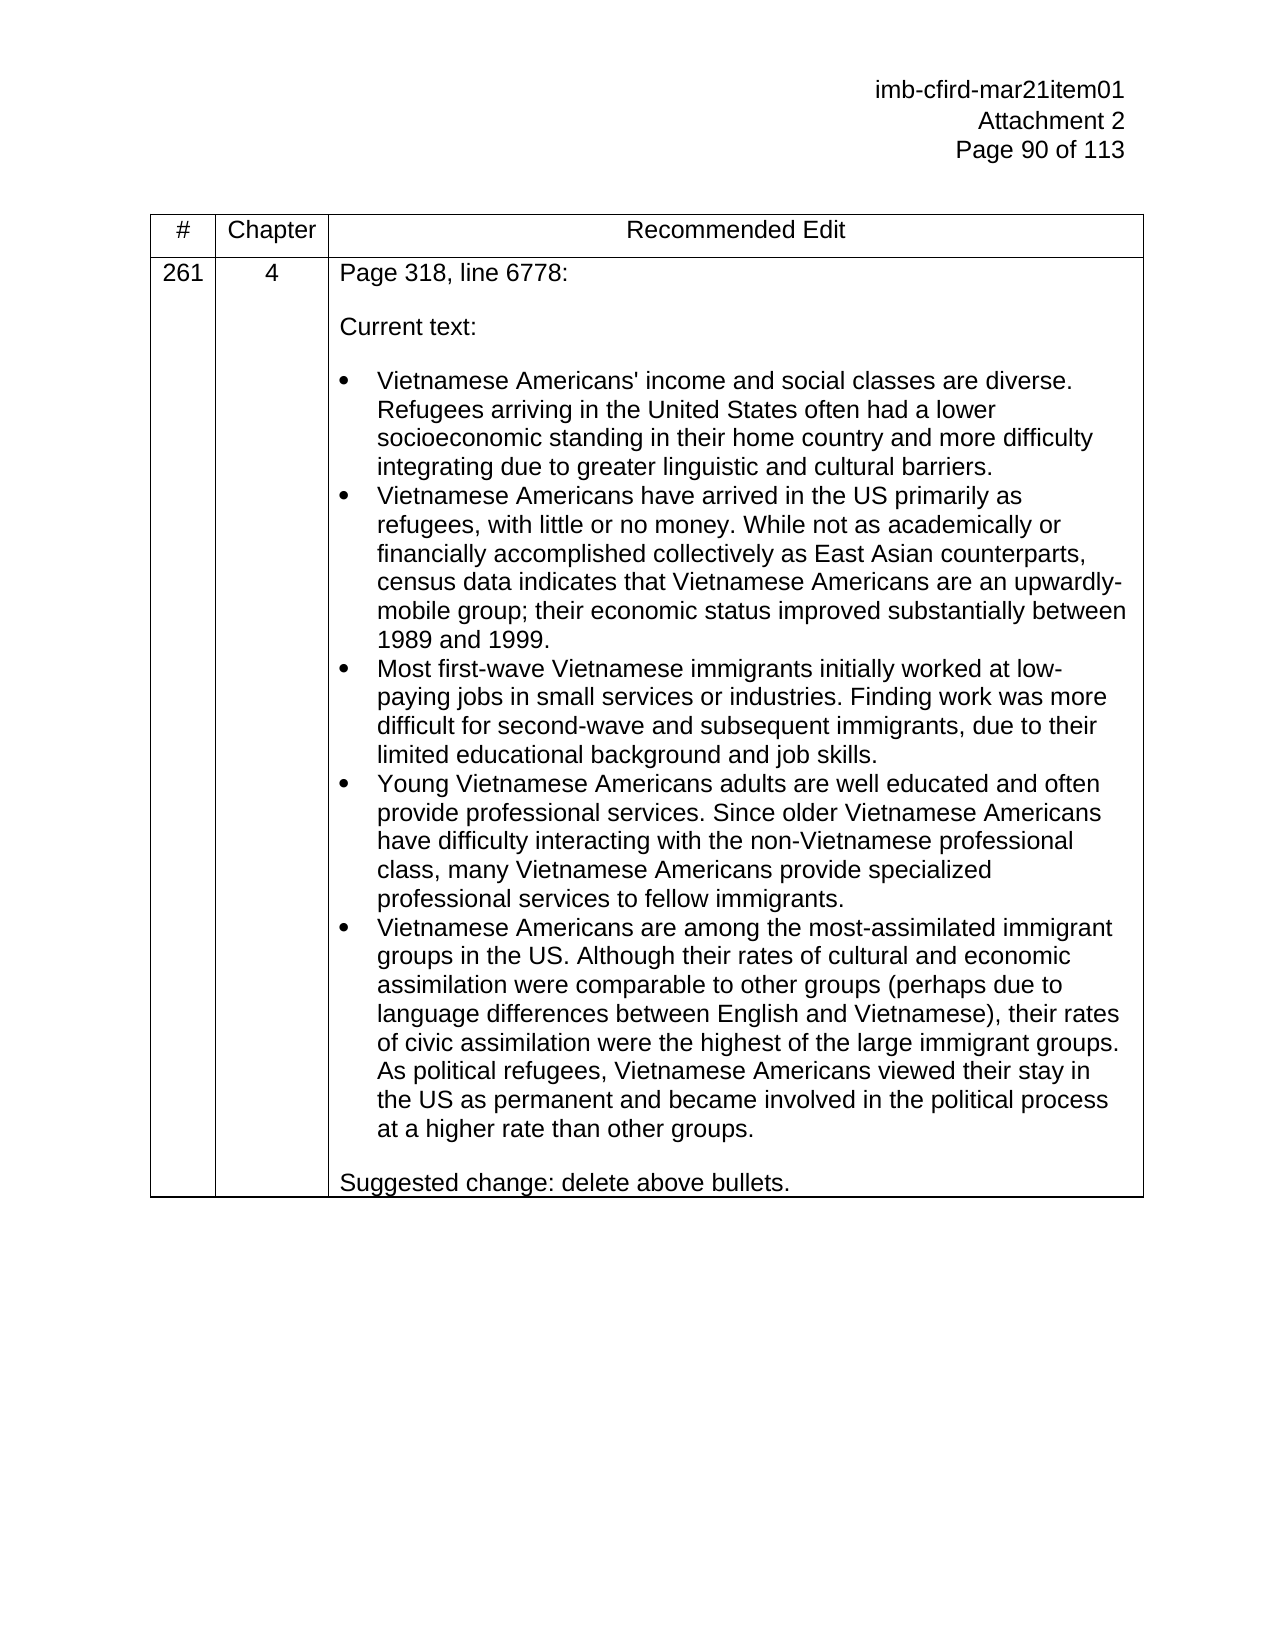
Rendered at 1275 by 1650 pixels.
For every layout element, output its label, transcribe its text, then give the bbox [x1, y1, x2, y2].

table_cell 261 [151, 258, 215, 1196]
table_header Recommended Edit [329, 215, 1143, 257]
table_header # [151, 215, 215, 257]
table_cell 4 [216, 258, 328, 1196]
table_header Chapter [216, 215, 328, 257]
table_cell Page 318, line 6778: Current text: Vietnamese Americans' income and social classes are diverse. Refugees arriving in the United States often had a lower socioeconomic standing in their home country and more difficulty integrating due to greater linguistic and cultural barriers. Vietnamese Americans have arrived in the US primarily as refugees, with little or no money. While not as academically or financially accomplished collectively as East Asian counterparts, census data indicates that Vietnamese Americans are an upwardly-mobile group; their economic status improved substantially between 1989 and 1999. Most first-wave Vietnamese immigrants initially worked at low-paying jobs in small services or industries. Finding work was more difficult for second-wave and subsequent immigrants, due to their limited educational background and job skills. Young Vietnamese Americans adults are well educated and often provide professional services. Since older Vietnamese Americans have difficulty interacting with the non-Vietnamese professional class, many Vietnamese Americans provide specialized professional services to fellow immigrants. Vietnamese Americans are among the most-assimilated immigrant groups in the US. Although their rates of cultural and economic assimilation were comparable to other groups (perhaps due to language differences between English and Vietnamese), their rates of civic assimilation were the highest of the large immigrant groups. As political refugees, Vietnamese Americans viewed their stay in the US as permanent and became involved in the political process at a higher rate than other groups. Suggested change: delete above bullets. [329, 258, 1143, 1196]
